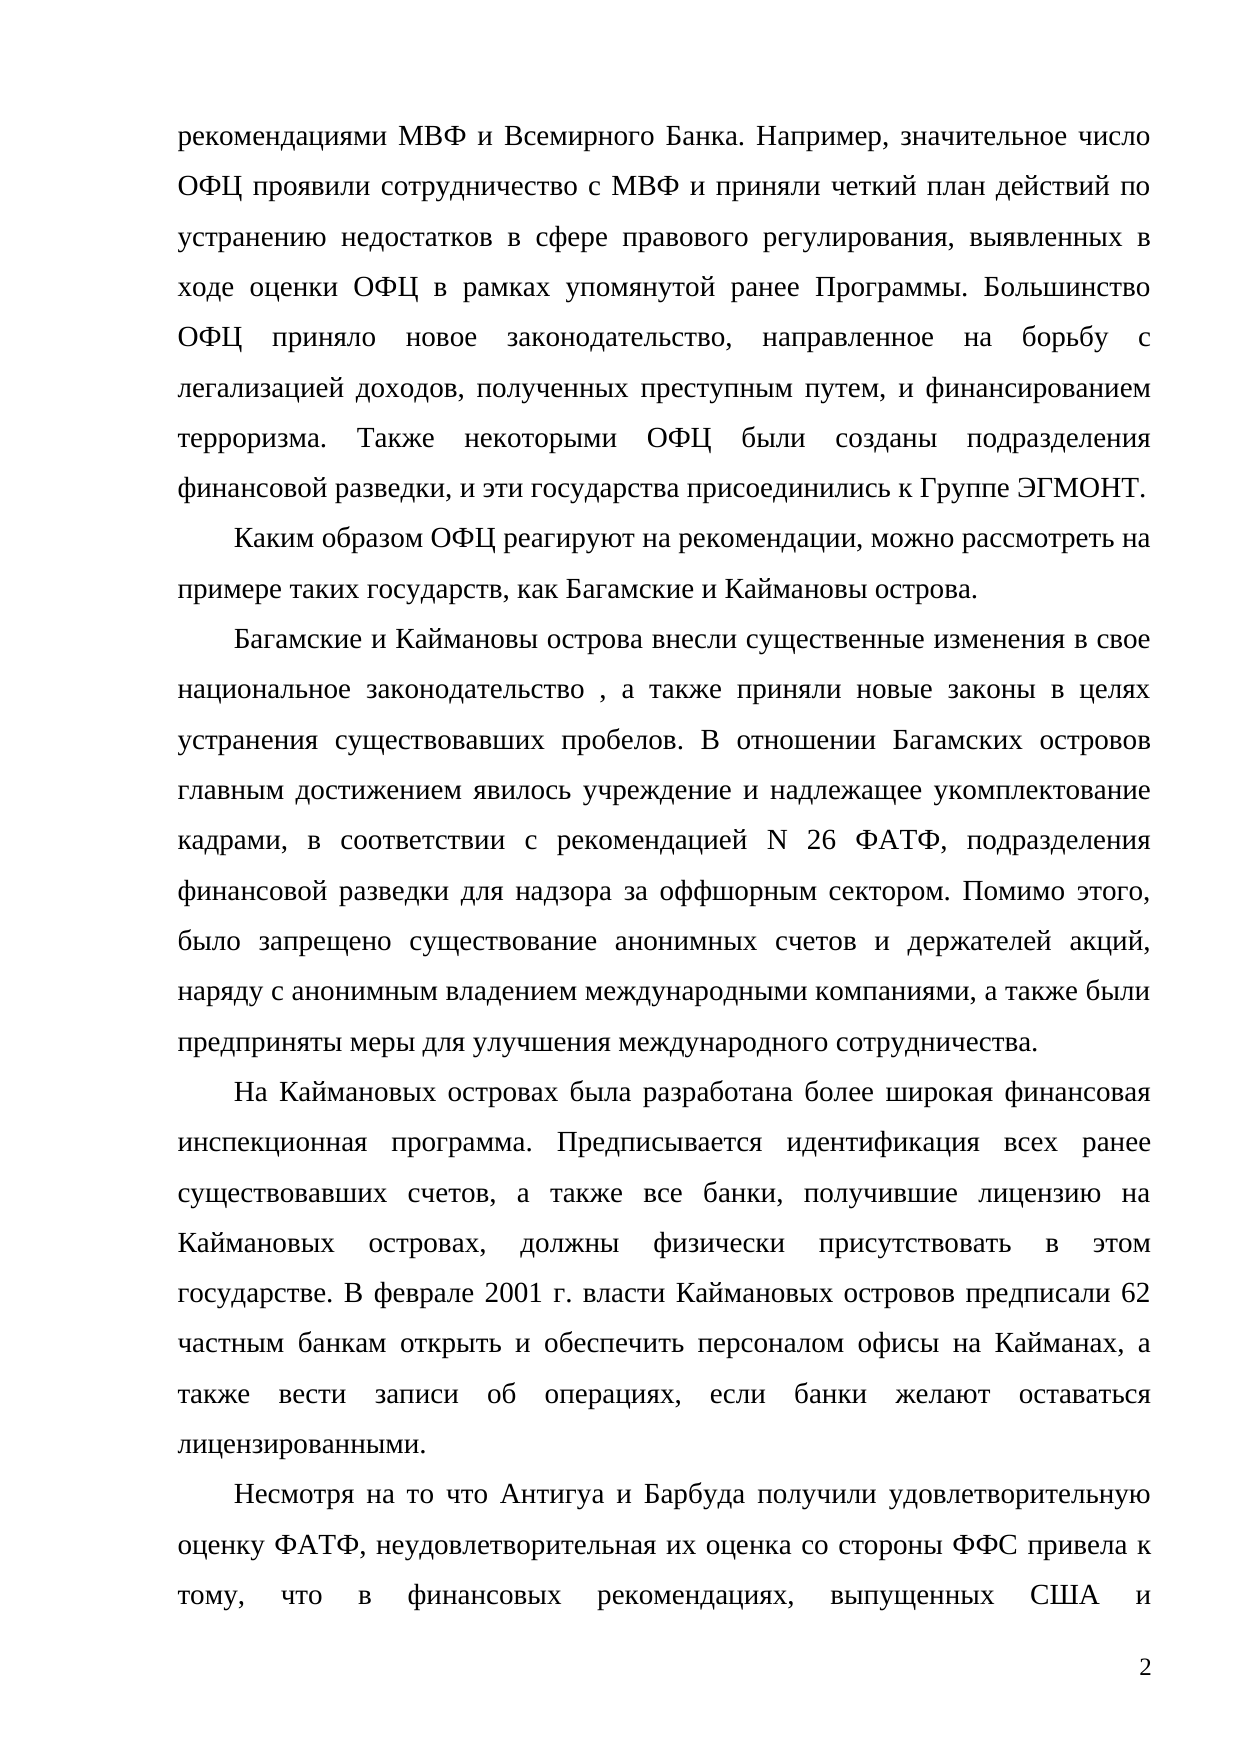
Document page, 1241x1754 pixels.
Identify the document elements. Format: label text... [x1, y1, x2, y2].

text На Каймановых островах была разработана более широкая финансовая инспекционная программа. Предписывается идентификация всех ранее существовавших счетов, а также все банки, получившие лицензию на Каймановых островах, должны физически присутствовать в этом государстве. В феврале 2001 г. власти Каймановых островов предписали 62 частным банкам открыть и обеспечить персоналом офисы на Кайманах, а также вести записи об операциях, если банки желают оставаться лицензированными. [177, 1074, 1152, 1460]
text Багамские и Каймановы острова внесли существенные изменения в свое национальное законодательство , а также приняли новые законы в целях устранения существовавших пробелов. В отношении Багамских островов главным достижением явилось учреждение и надлежащее укомплектование кадрами, в соответствии с рекомендацией N 26 ФАТФ, подразделения финансовой разведки для надзора за оффшорным сектором. Помимо этого, было запрещено существование анонимных счетов и держателей акций, наряду с анонимным владением международными компаниями, а также были предприняты меры для улучшения международного сотрудничества. [177, 621, 1152, 1057]
text Каким образом ОФЦ реагируют на рекомендации, можно рассмотреть на примере таких государств, как Багамские и Каймановы острова. [177, 521, 1152, 604]
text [177, 1477, 1152, 1611]
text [177, 118, 1152, 504]
